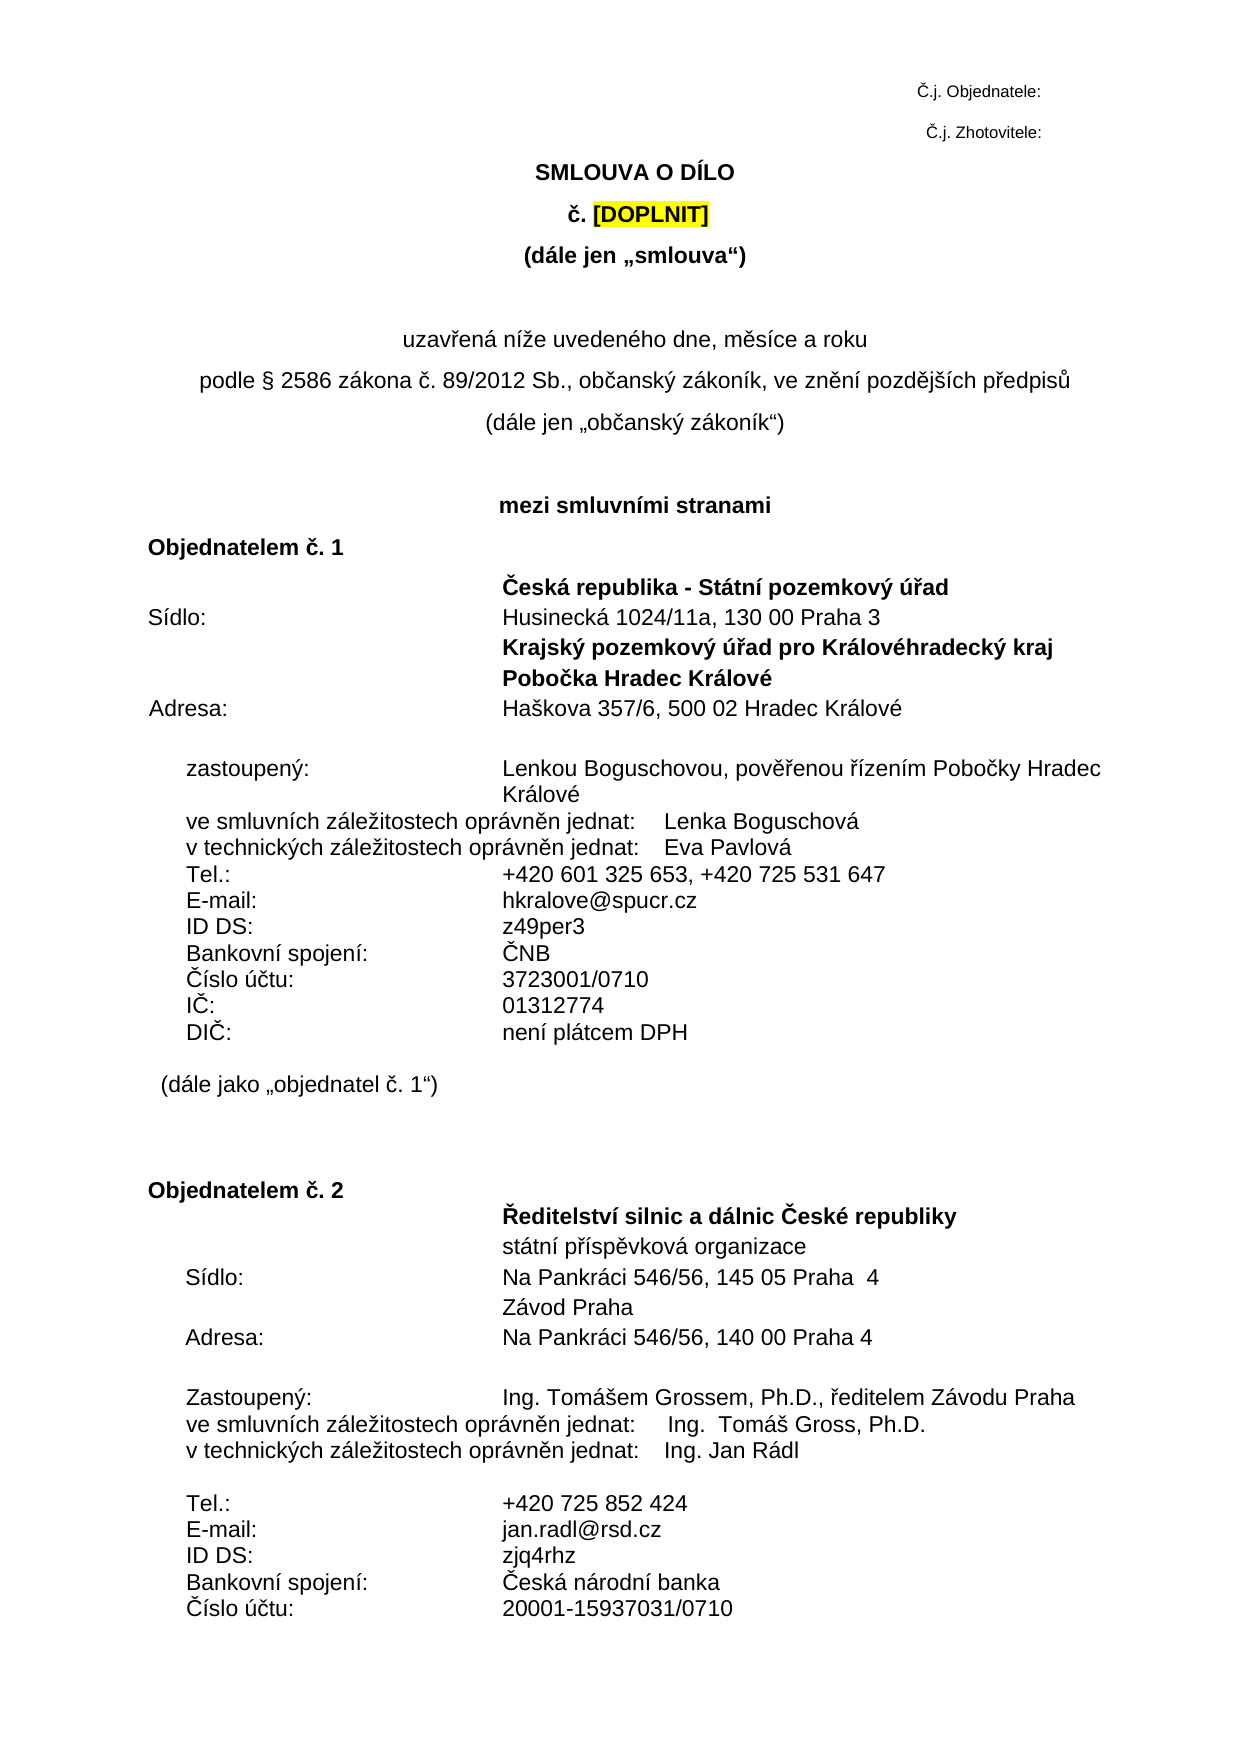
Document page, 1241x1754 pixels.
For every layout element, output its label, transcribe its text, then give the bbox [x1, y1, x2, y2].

text v technických záležitostech oprávněn jednat: Eva Pavlová [148, 834, 1122, 861]
text Číslo účtu: 3723001/0710 [148, 966, 1122, 992]
text Bankovní spojení: ČNB [148, 939, 1122, 966]
text mezi smluvními stranami [148, 491, 1122, 520]
text Adresa: Haškova 357/6, 500 02 Hradec Králové [111, 695, 1122, 721]
text Pobočka Hradec Králové [96, 664, 1122, 691]
text E-mail: hkralove@spucr.cz [148, 887, 1122, 913]
text Králové [148, 781, 1122, 808]
text Česká republika - Státní pozemkový úřad [502, 574, 1122, 600]
text Závod Praha [185, 1294, 1122, 1320]
text uzavřená níže uvedeného dne, měsíce a roku [148, 324, 1122, 353]
text Tel.: +420 725 852 424 [148, 1490, 1122, 1516]
text Sídlo: Na Pankráci 546/56, 145 05 Praha 4 [185, 1263, 1122, 1290]
text ve smluvních záležitostech oprávněn jednat: Ing. Tomáš Gross, Ph.D. [148, 1411, 1122, 1437]
text Objednatelem č. 2 [148, 1177, 1122, 1203]
text DIČ: není plátcem DPH [148, 1019, 1122, 1045]
text E-mail: jan.radl@rsd.cz [148, 1516, 1122, 1542]
text zastoupený: Lenkou Boguschovou, pověřenou řízením Pobočky Hradec [148, 755, 1122, 781]
text Číslo účtu: 20001-15937031/0710 [148, 1595, 1122, 1622]
text Adresa: Na Pankráci 546/56, 140 00 Praha 4 [185, 1324, 1122, 1350]
text Bankovní spojení: Česká národní banka [148, 1569, 1122, 1595]
text ve smluvních záležitostech oprávněn jednat: Lenka Boguschová [148, 808, 1122, 834]
text ID DS: z49per3 [148, 913, 1122, 939]
text Ředitelství silnic a dálnic České republiky [185, 1203, 1122, 1229]
text ID DS: zjq4rhz [148, 1542, 1122, 1569]
text Zastoupený: Ing. Tomášem Grossem, Ph.D., ředitelem Závodu Praha [148, 1384, 1122, 1411]
text Krajský pozemkový úřad pro Královéhradecký kraj [148, 634, 1122, 661]
text podle § 2586 zákona č. 89/2012 Sb., občanský zákoník, ve znění pozdějších předpisů [148, 366, 1122, 395]
text Sídlo: Husinecká 1024/11a, 130 00 Praha 3 [148, 604, 1122, 630]
text státní příspěvková organizace [185, 1233, 1122, 1260]
text (dále jen „smlouva“) [148, 241, 1122, 270]
text (dále jako „objednatel č. 1“) [148, 1071, 1122, 1098]
text v technických záležitostech oprávněn jednat: Ing. Jan Rádl [148, 1437, 1122, 1463]
text IČ: 01312774 [148, 992, 1122, 1019]
text Tel.: +420 601 325 653, +420 725 531 647 [148, 861, 1122, 887]
text Objednatelem č. 1 [148, 532, 1122, 561]
text SMLOUVA O DÍLO [148, 157, 1122, 186]
text č. [DOPLNIT] [148, 199, 1122, 228]
text (dále jen „občanský zákoník“) [148, 407, 1122, 436]
